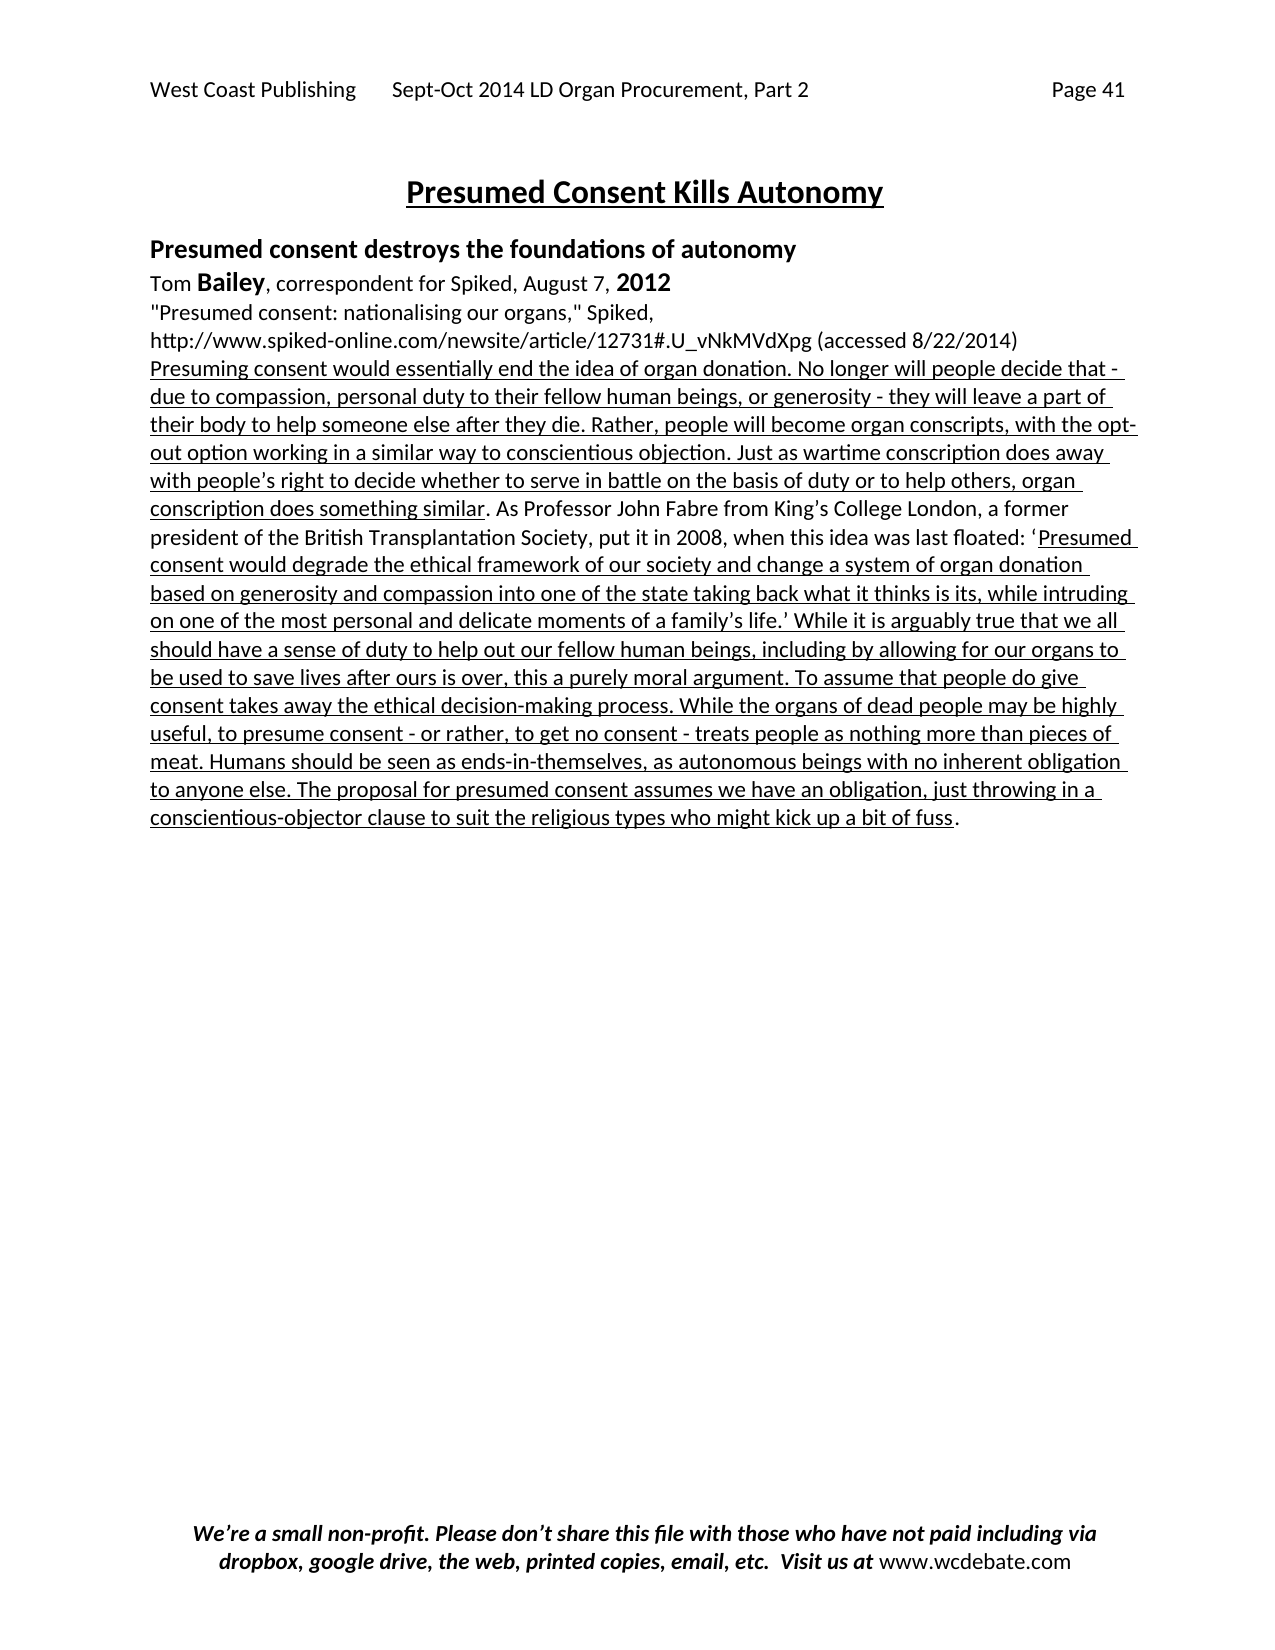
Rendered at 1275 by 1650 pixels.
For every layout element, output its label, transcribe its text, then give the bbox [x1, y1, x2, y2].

subtitle Presumed Consent Kills Autonomy [150, 171, 1140, 212]
subtitle Presumed consent destroys the foundations of autonomy [150, 232, 1140, 265]
text Tom Bailey, correspondent for Spiked, August 7, 2012 [150, 265, 1140, 298]
text "Presumed consent: nationalising our organs," Spiked, http://www.spiked-online.com/newsite/article/12731#.U_vNkMVdXpg (accessed 8/22/2014) [150, 298, 1140, 354]
text Presuming consent would essentially end the idea of organ donation. No longer will people decide that - due to compassion, personal duty to their fellow human beings, or generosity - they will leave a part of their body to help someone else after they die. Rather, people will become organ conscripts, with the opt-out option working in a similar way to conscientious objection. Just as wartime conscription does away with people’s right to decide whether to serve in battle on the basis of duty or to help others, organ conscription does something similar. As Professor John Fabre from King’s College London, a former president of the British Transplantation Society, put it in 2008, when this idea was last floated: ‘Presumed consent would degrade the ethical framework of our society and change a system of organ donation based on generosity and compassion into one of the state taking back what it thinks is its, while intruding on one of the most personal and delicate moments of a family’s life.’ While it is arguably true that we all should have a sense of duty to help out our fellow human beings, including by allowing for our organs to be used to save lives after ours is over, this a purely moral argument. To assume that people do give consent takes away the ethical decision-making process. While the organs of dead people may be highly useful, to presume consent - or rather, to get no consent - treats people as nothing more than pieces of meat. Humans should be seen as ends-in-themselves, as autonomous beings with no inherent obligation to anyone else. The proposal for presumed consent assumes we have an obligation, just throwing in a conscientious-objector clause to suit the religious types who might kick up a bit of fuss. [150, 354, 1140, 831]
